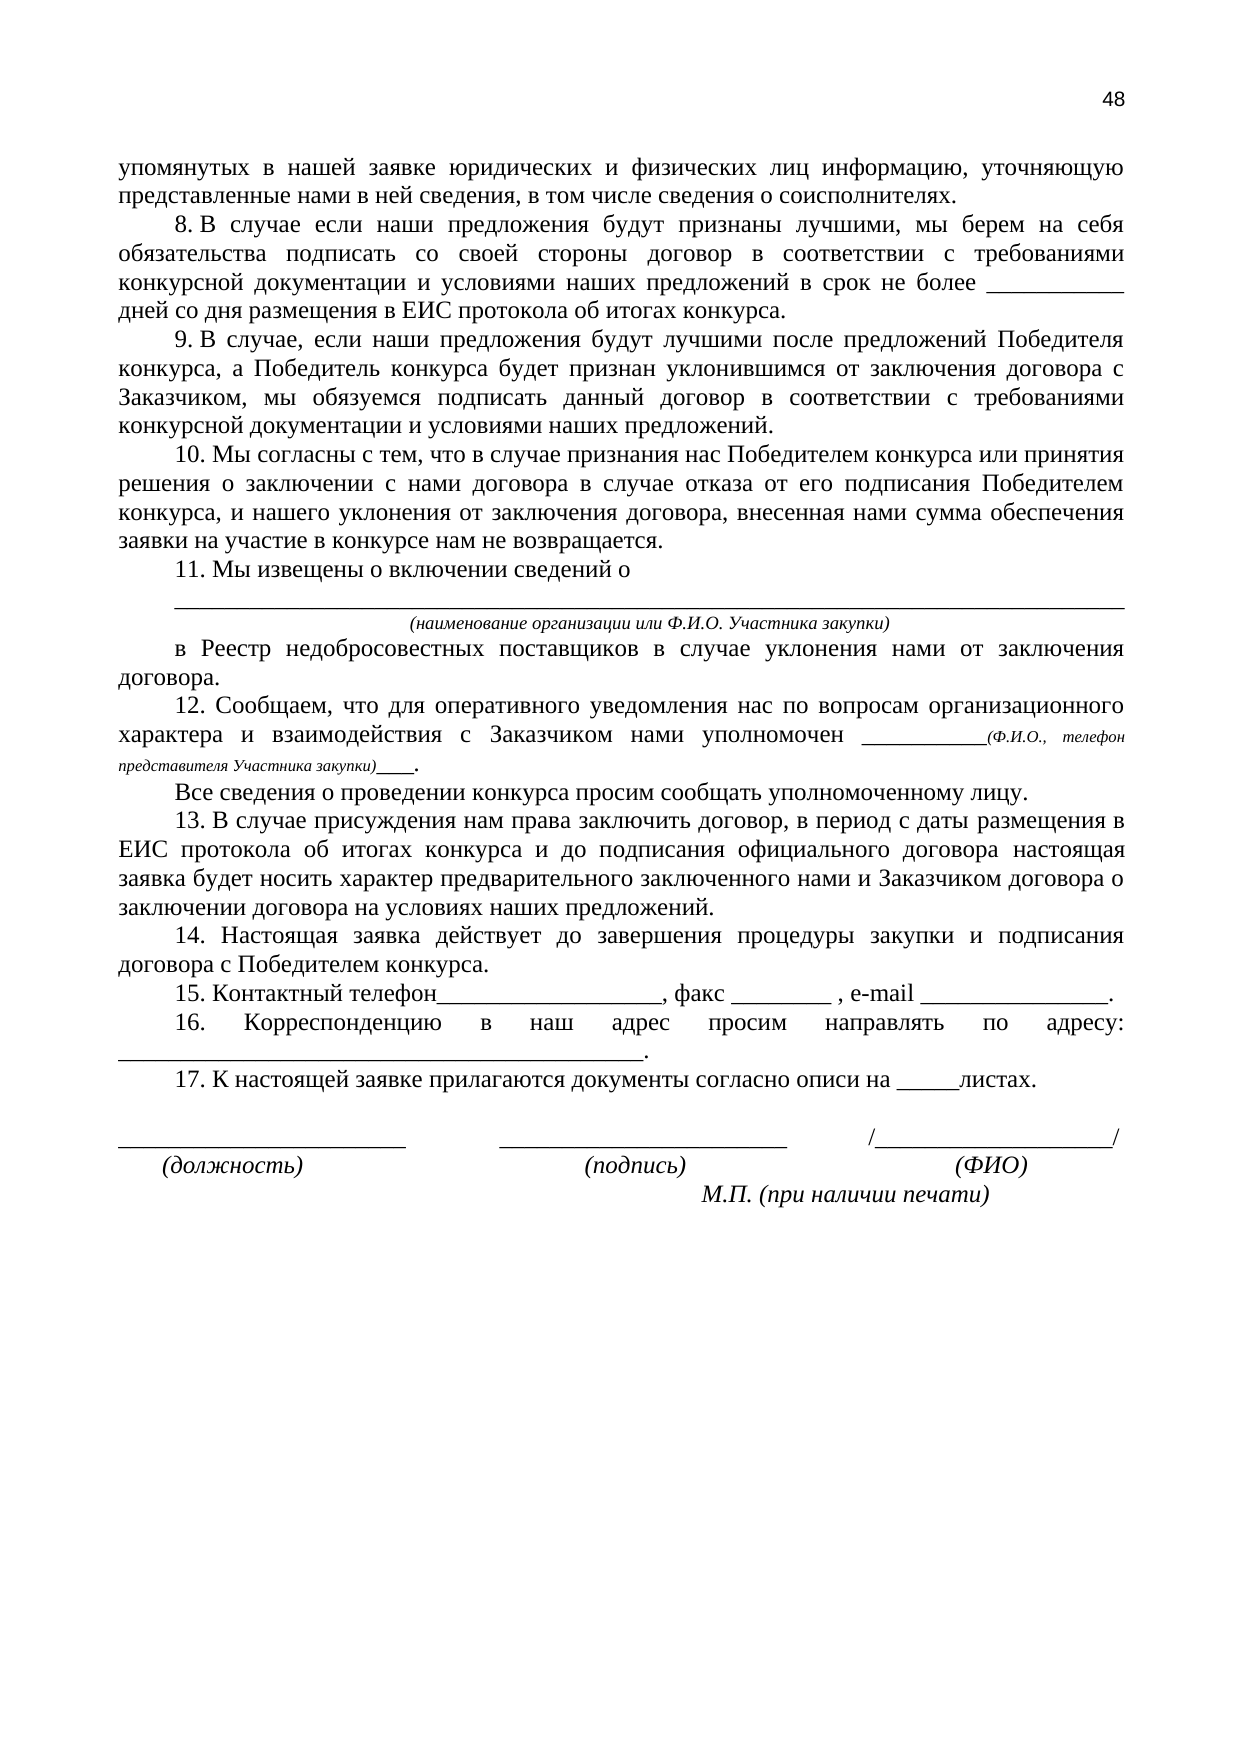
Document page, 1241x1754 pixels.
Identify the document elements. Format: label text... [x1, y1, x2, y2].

text 13. В случае присуждения нам права заключить договор, в период с даты размещения в ЕИС протокола об итогах конкурса и до подписания официального договора настоящая заявка будет носить характер предварительного заключенного нами и Заказчиком договора о заключении договора на условиях наших предложений. [118, 806, 1125, 921]
text (должность) (подпись) (ФИО) [118, 1151, 1125, 1179]
text ____________________________________________________________________________ [118, 583, 1125, 612]
text М.П. (при наличии печати) [118, 1179, 1125, 1208]
text _______________________ _______________________ /___________________/ [118, 1122, 1125, 1151]
text 11. Мы извещены о включении сведений о [118, 554, 1125, 583]
text 8. В случае если наши предложения будут признаны лучшими, мы берем на себя обязательства подписать со своей стороны договор в соответствии с требованиями конкурсной документации и условиями наших предложений в срок не более ___________ дней со дня размещения в ЕИС протокола об итогах конкурса. [118, 209, 1125, 324]
text 14. Настоящая заявка действует до завершения процедуры закупки и подписания договора с Победителем конкурса. [118, 921, 1125, 978]
text 12. Сообщаем, что для оперативного уведомления нас по вопросам организационного характера и взаимодействия с Заказчиком нами уполномочен __________(Ф.И.О., телефон представителя Участника закупки)___. [118, 691, 1125, 777]
text Все сведения о проведении конкурса просим сообщать уполномоченному лицу. [118, 777, 1125, 806]
text 15. Контактный телефон__________________, факс ________ , e-mail _______________. [174, 978, 1125, 1007]
text в Реестр недобросовестных поставщиков в случае уклонения нами от заключения договора. [118, 633, 1125, 691]
text 17. К настоящей заявке прилагаются документы согласно описи на _____листах. [118, 1064, 1125, 1093]
text 10. Мы согласны с тем, что в случае признания нас Победителем конкурса или принятия решения о заключении с нами договора в случае отказа от его подписания Победителем конкурса, и нашего уклонения от заключения договора, внесенная нами сумма обеспечения заявки на участие в конкурсе нам не возвращается. [118, 439, 1125, 554]
text (наименование организации или Ф.И.О. Участника закупки) [118, 612, 1125, 633]
text 9. В случае, если наши предложения будут лучшими после предложений Победителя конкурса, а Победитель конкурса будет признан уклонившимся от заключения договора с Заказчиком, мы обязуемся подписать данный договор в соответствии с требованиями конкурсной документации и условиями наших предложений. [118, 324, 1125, 439]
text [118, 152, 1125, 209]
text 16. Корреспонденцию в наш адрес просим направлять по адресу: __________________________________________. [118, 1007, 1125, 1064]
